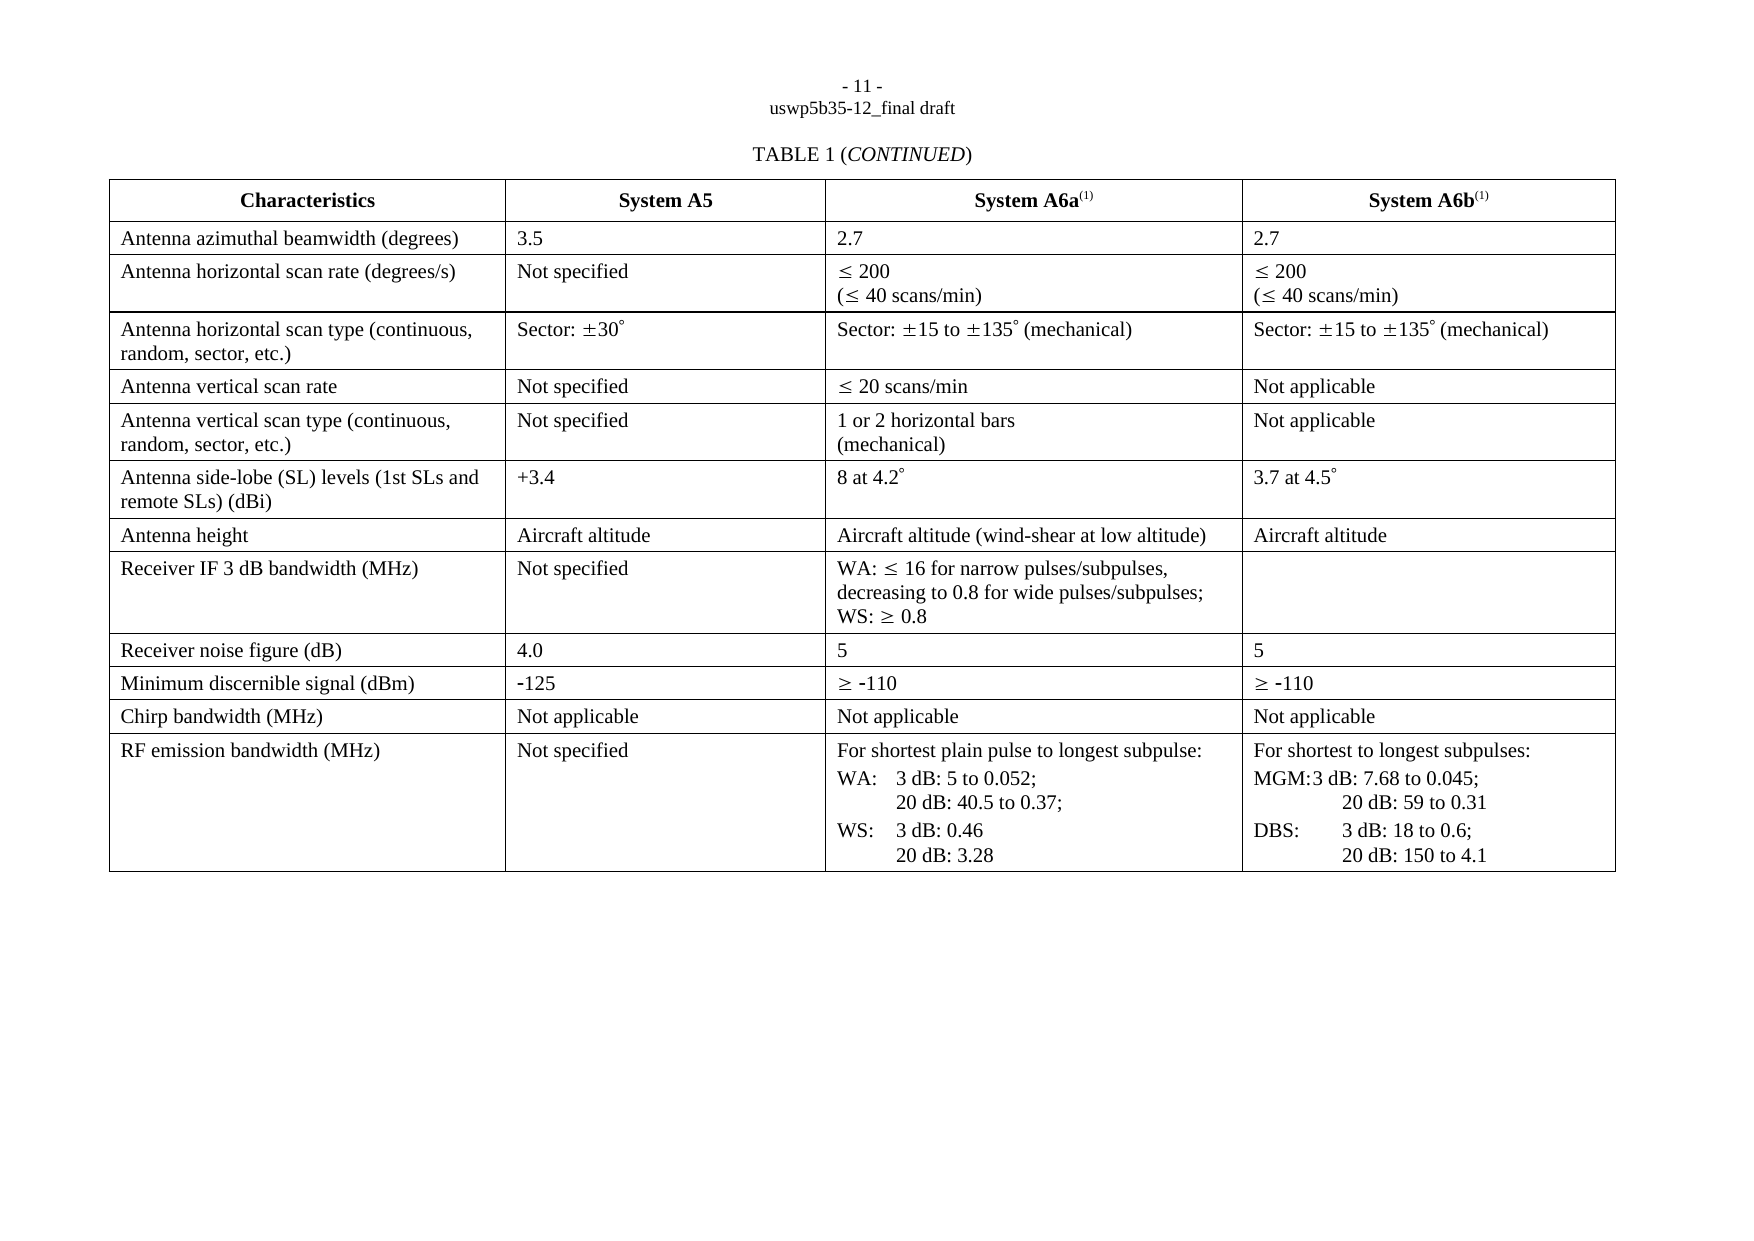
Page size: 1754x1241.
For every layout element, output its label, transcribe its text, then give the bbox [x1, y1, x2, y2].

table_cell 110 [1243, 667, 1615, 699]
table_cell Minimum discernible signal (dBm) [110, 667, 505, 699]
table_cell WA: 16 for narrow pulses/subpulses, decreasing to 0.8 for wide pulses/subpulses; WS: 0.8 [826, 552, 1242, 632]
table_cell Aircraft altitude (wind-shear at low altitude) [826, 519, 1242, 551]
table_cell Not applicable [1243, 700, 1615, 733]
table_cell 200 ( 40 scans/min) [1243, 255, 1615, 311]
table_cell Aircraft altitude [1243, 519, 1615, 551]
text TABLE 1 (continued) [118, 118, 1606, 166]
table_cell Antenna vertical scan rate [110, 370, 505, 402]
table_cell 5 [826, 634, 1242, 666]
table_cell 4.0 [506, 634, 825, 666]
table_header System A5 [506, 180, 825, 221]
table_cell 2.7 [826, 222, 1242, 254]
table_cell +3.4 [506, 461, 825, 517]
table_header System A6b(1) [1243, 180, 1615, 221]
table_cell Sector: 15 to 135 (mechanical) [826, 313, 1242, 369]
table_cell Sector: 30 [506, 313, 825, 369]
table_cell Not applicable [1243, 370, 1615, 402]
table_cell 1 or 2 horizontal bars (mechanical) [826, 404, 1242, 460]
table_cell 5 [1243, 634, 1615, 666]
table_cell Not specified [506, 370, 825, 402]
table_cell Antenna height [110, 519, 505, 551]
table_header System A6a(1) [826, 180, 1242, 221]
table_cell Antenna horizontal scan type (continuous, random, sector, etc.) [110, 313, 505, 369]
table_cell Not applicable [506, 700, 825, 733]
table_cell Antenna side-lobe (SL) levels (1st SLs and remote SLs) (dBi) [110, 461, 505, 517]
table_header Characteristics [110, 180, 505, 221]
table_cell 125 [506, 667, 825, 699]
table_cell Receiver noise figure (dB) [110, 634, 505, 666]
table_cell Not specified [506, 734, 825, 871]
table_cell For shortest plain pulse to longest subpulse: WA: 3 dB: 5 to 0.052; 20 dB: 40.5 to 0.37; WS: 3 dB: 0.46 20 dB: 3.28 [826, 734, 1242, 871]
table_cell Antenna azimuthal beamwidth (degrees) [110, 222, 505, 254]
table_cell Antenna vertical scan type (continuous, random, sector, etc.) [110, 404, 505, 460]
table_cell 110 [826, 667, 1242, 699]
table_cell Chirp bandwidth (MHz) [110, 700, 505, 733]
table_cell Sector: 15 to 135 (mechanical) [1243, 313, 1615, 369]
table_cell 8 at 4.2 [826, 461, 1242, 517]
table_cell 2.7 [1243, 222, 1615, 254]
table_cell 3.7 at 4.5 [1243, 461, 1615, 517]
table_cell [1243, 552, 1615, 632]
table_cell Not specified [506, 255, 825, 311]
table_cell Aircraft altitude [506, 519, 825, 551]
table_cell 3.5 [506, 222, 825, 254]
table_cell Not applicable [826, 700, 1242, 733]
table_cell 20 scans/min [826, 370, 1242, 402]
table_cell Not specified [506, 552, 825, 632]
table_cell RF emission bandwidth (MHz) [110, 734, 505, 871]
table_cell Receiver IF 3 dB bandwidth (MHz) [110, 552, 505, 632]
table_cell 200 ( 40 scans/min) [826, 255, 1242, 311]
table_cell Antenna horizontal scan rate (degrees/s) [110, 255, 505, 311]
table_cell For shortest to longest subpulses: MGM: 3 dB: 7.68 to 0.045; 20 dB: 59 to 0.31 DBS: 3 dB: 18 to 0.6; 20 dB: 150 to 4.1 [1243, 734, 1615, 871]
table_cell Not applicable [1243, 404, 1615, 460]
table_cell Not specified [506, 404, 825, 460]
